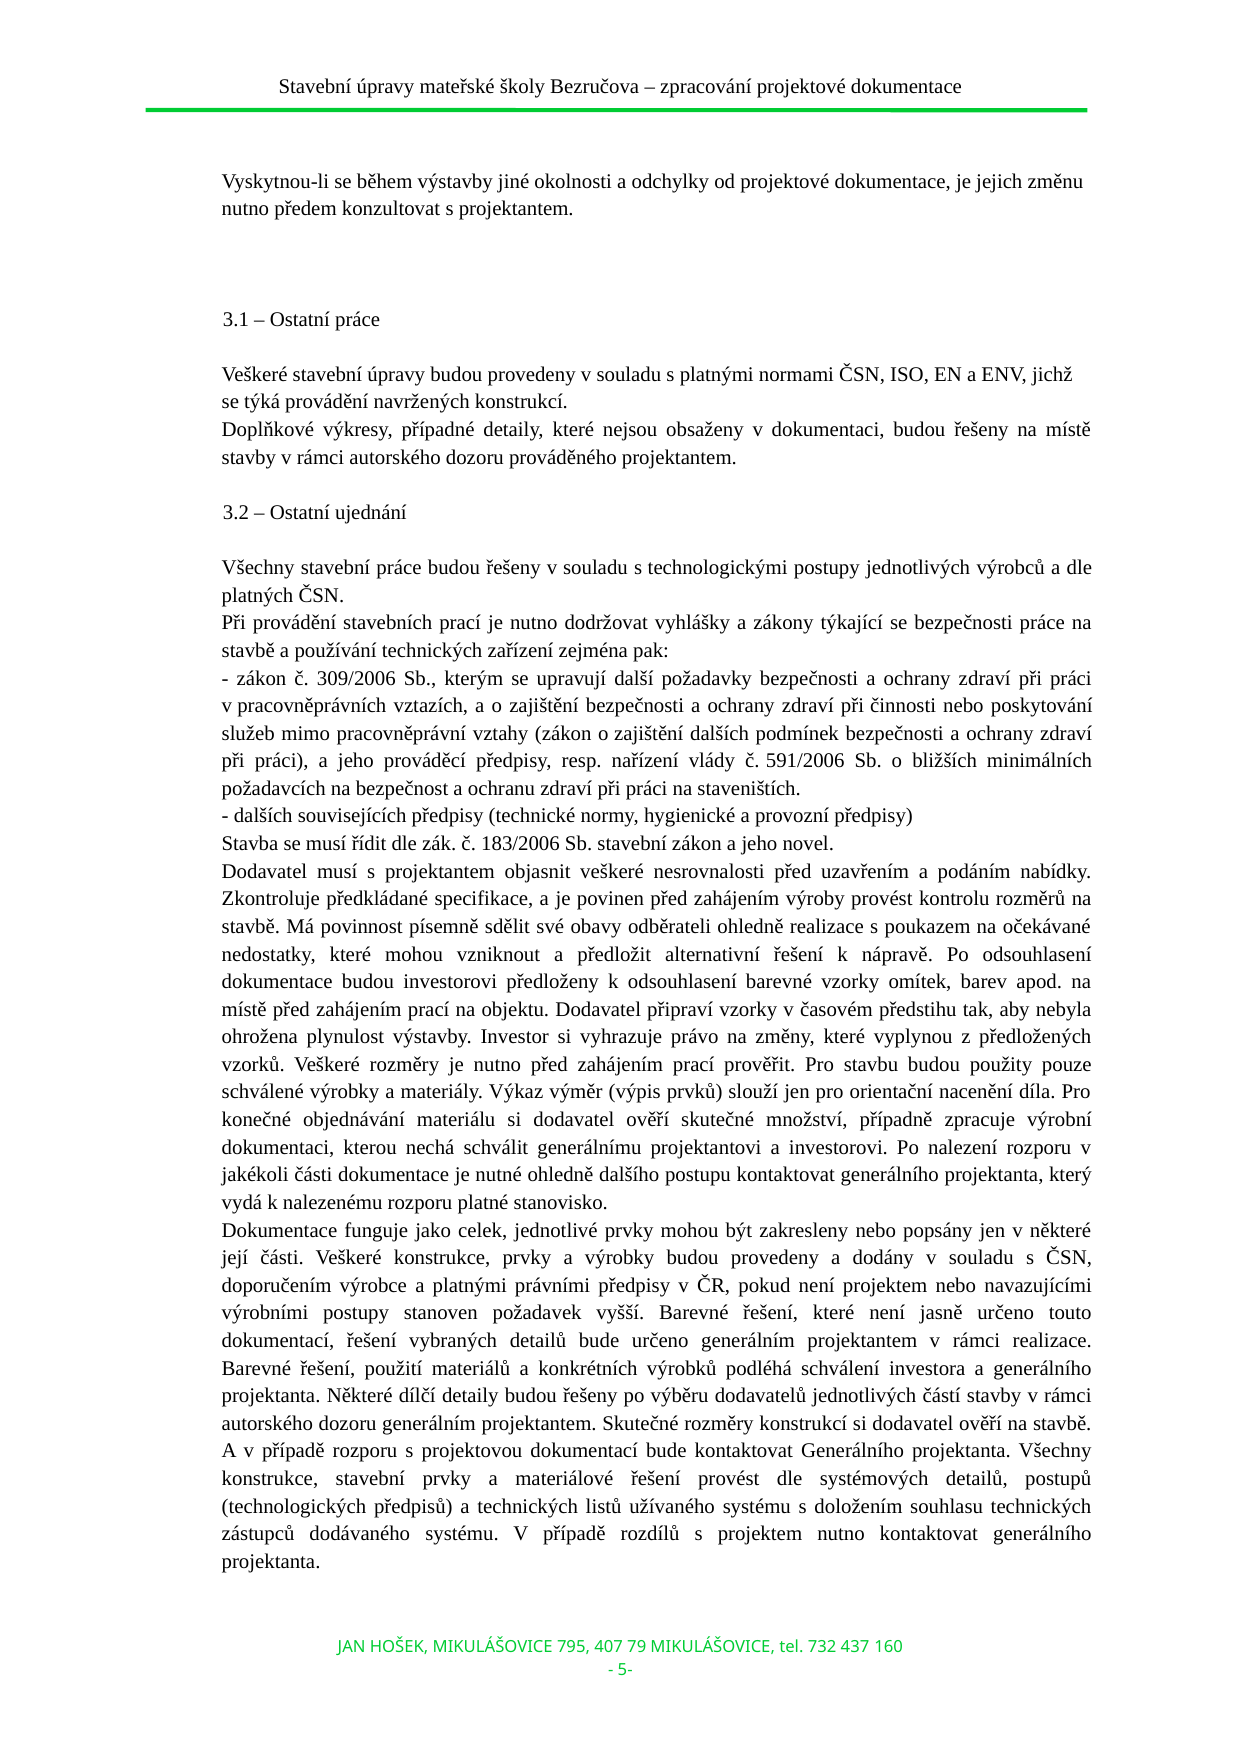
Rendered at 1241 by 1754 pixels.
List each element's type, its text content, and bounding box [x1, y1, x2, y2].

text - dalších souvisejících předpisy (technické normy, hygienické a provozní předpisy) [221, 803, 1093, 827]
text Veškeré stavební úpravy budou provedeny v souladu s platnými normami ČSN, ISO, EN a ENV, jichž se týká provádění navržených konstrukcí. [221, 362, 1093, 413]
text Všechny stavební práce budou řešeny v souladu s technologickými postupy jednotlivých výrobců a dle platných ČSN. [221, 555, 1093, 607]
text - zákon č. 309/2006 Sb., kterým se upravují další požadavky bezpečnosti a ochrany zdraví při práci v pracovněprávních vztazích, a o zajištění bezpečnosti a ochrany zdraví při činnosti nebo poskytování služeb mimo pracovněprávní vztahy (zákon o zajištění dalších podmínek bezpečnosti a ochrany zdraví při práci), a jeho prováděcí předpisy, resp. nařízení vlády č. 591/2006 Sb. o bližších minimálních požadavcích na bezpečnost a ochranu zdraví při práci na staveništích. [221, 665, 1093, 800]
text Vyskytnou-li se během výstavby jiné okolnosti a odchylky od projektové dokumentace, je jejich změnu nutno předem konzultovat s projektantem. [221, 168, 1093, 220]
text Dodavatel musí s projektantem objasnit veškeré nesrovnalosti před uzavřením a podáním nabídky. Zkontroluje předkládané specifikace, a je povinen před zahájením výroby provést kontrolu rozměrů na stavbě. Má povinnost písemně sdělit své obavy odběrateli ohledně realizace s poukazem na očekávané nedostatky, které mohou vzniknout a předložit alternativní řešení k nápravě. Po odsouhlasení dokumentace budou investorovi předloženy k odsouhlasení barevné vzorky omítek, barev apod. na místě před zahájením prací na objektu. Dodavatel připraví vzorky v časovém předstihu tak, aby nebyla ohrožena plynulost výstavby. Investor si vyhrazuje právo na změny, které vyplynou z předložených vzorků. Veškeré rozměry je nutno před zahájením prací prověřit. Pro stavbu budou použity pouze schválené výrobky a materiály. Výkaz výměr (výpis prvků) slouží jen pro orientační nacenění díla. Pro konečné objednávání materiálu si dodavatel ověří skutečné množství, případně zpracuje výrobní dokumentaci, kterou nechá schválit generálnímu projektantovi a investorovi. Po nalezení rozporu v jakékoli části dokumentace je nutné ohledně dalšího postupu kontaktovat generálního projektanta, který vydá k nalezenému rozporu platné stanovisko. [221, 859, 1093, 1214]
text Doplňkové výkresy, případné detaily, které nejsou obsaženy v dokumentaci, budou řešeny na místě stavby v rámci autorského dozoru prováděného projektantem. [221, 417, 1093, 469]
text Dokumentace funguje jako celek, jednotlivé prvky mohou být zakresleny nebo popsány jen v některé její části. Veškeré konstrukce, prvky a výrobky budou provedeny a dodány v souladu s ČSN, doporučením výrobce a platnými právními předpisy v ČR, pokud není projektem nebo navazujícími výrobními postupy stanoven požadavek vyšší. Barevné řešení, které není jasně určeno touto dokumentací, řešení vybraných detailů bude určeno generálním projektantem v rámci realizace. Barevné řešení, použití materiálů a konkrétních výrobků podléhá schválení investora a generálního projektanta. Některé dílčí detaily budou řešeny po výběru dodavatelů jednotlivých částí stavby v rámci autorského dozoru generálním projektantem. Skutečné rozměry konstrukcí si dodavatel ověří na stavbě. A v případě rozporu s projektovou dokumentací bude kontaktovat Generálního projektanta. Všechny konstrukce, stavební prvky a materiálové řešení provést dle systémových detailů, postupů (technologických předpisů) a technických listů užívaného systému s doložením souhlasu technických zástupců dodávaného systému. V případě rozdílů s projektem nutno kontaktovat generálního projektanta. [221, 1217, 1093, 1573]
text Stavba se musí řídit dle zák. č. 183/2006 Sb. stavební zákon a jeho novel. [207, 831, 1093, 855]
text 3.1 – Ostatní práce [223, 307, 1093, 331]
text Při provádění stavebních prací je nutno dodržovat vyhlášky a zákony týkající se bezpečnosti práce na stavbě a používání technických zařízení zejména pak: [221, 610, 1093, 662]
text 3.2 – Ostatní ujednání [223, 500, 1093, 524]
